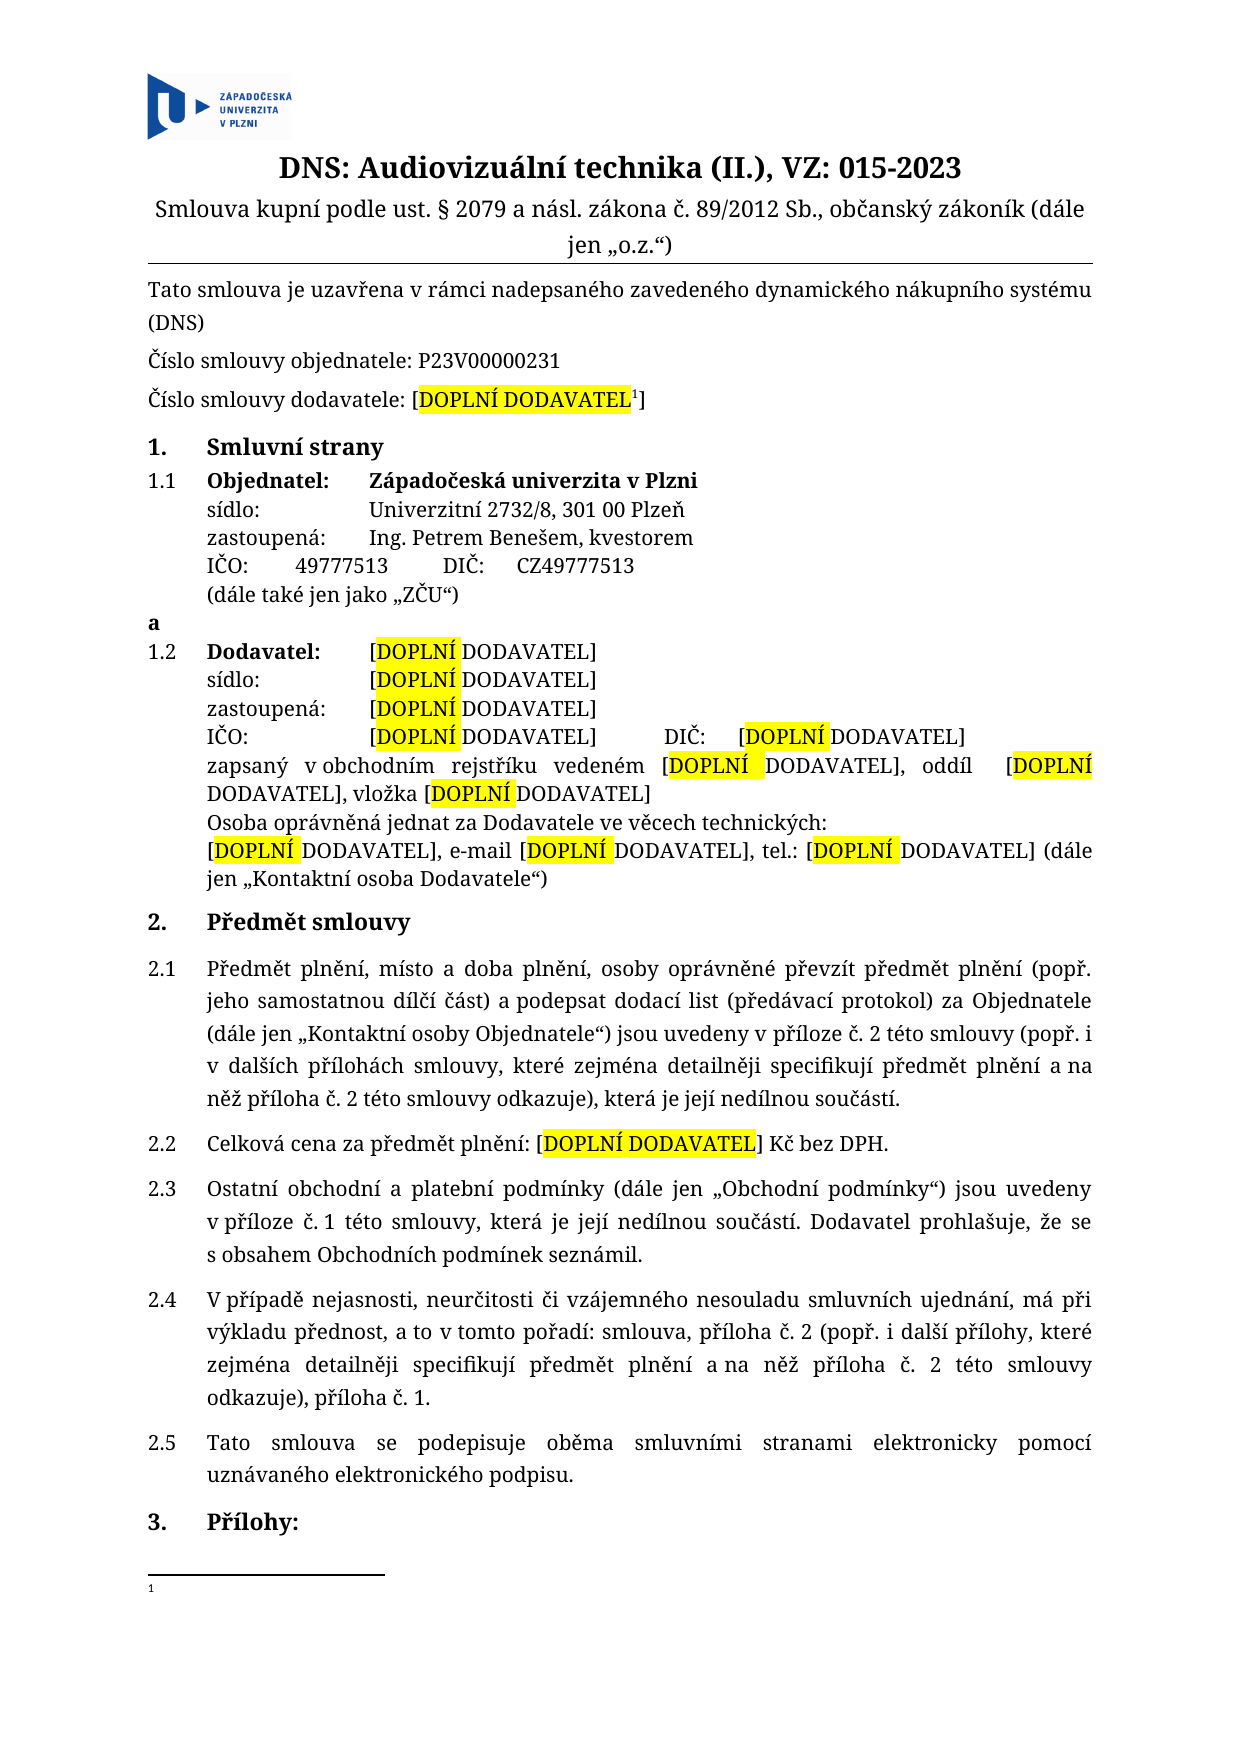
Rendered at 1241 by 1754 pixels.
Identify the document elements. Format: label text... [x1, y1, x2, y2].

text Tato smlouva je uzavřena v rámci nadepsaného zavedeného dynamického nákupního systému (DNS) [148, 275, 1093, 336]
text sídlo: Univerzitní 2732/8, 301 00 Plzeň [207, 495, 1093, 523]
text Číslo smlouvy dodavatele: [DOPLNÍ DODAVATEL] [631, 385, 1093, 414]
text DNS: Audiovizuální technika (II.), VZ: 015-2023 [148, 148, 1093, 187]
text sídlo: [DOPLNÍ DODAVATEL] [207, 665, 376, 694]
text Číslo smlouvy dodavatele: [DOPLNÍ DODAVATEL] [148, 385, 419, 414]
text IČO: [DOPLNÍ DODAVATEL] DIČ: [DOPLNÍ DODAVATEL] [461, 722, 745, 751]
list Celková cena za předmět plnění: [DOPLNÍ DODAVATEL] Kč bez DPH. [756, 1129, 1093, 1158]
list Dodavatel: [DOPLNÍ DODAVATEL] [148, 637, 376, 665]
text (dále také jen jako „ZČU“) [207, 580, 1093, 608]
text sídlo: [DOPLNÍ DODAVATEL] [461, 665, 1093, 694]
text zapsaný v obchodním rejstříku vedeném [DOPLNÍ DODAVATEL], oddíl [DOPLNÍ DODAVATEL], vložka [DOPLNÍ DODAVATEL] [207, 751, 1093, 808]
list Ostatní obchodní a platební podmínky (dále jen „Obchodní podmínky“) jsou uvedeny v příloze č. 1 této smlouvy, která je její nedílnou součástí. Dodavatel prohlašuje, že se s obsahem Obchodních podmínek seznámil. [148, 1174, 1093, 1268]
list Objednatel: Západočeská univerzita v Plzni [148, 466, 1093, 495]
list Přílohy: [148, 1505, 1093, 1537]
text zastoupená: [DOPLNÍ DODAVATEL] [461, 694, 1093, 722]
text zastoupená: Ing. Petrem Benešem, kvestorem [207, 523, 1093, 552]
list V případě nejasnosti, neurčitosti či vzájemného nesouladu smluvních ujednání, má při výkladu přednost, a to v tomto pořadí: smlouva, příloha č. 2 (popř. i další přílohy, které zejména detailněji specifikují předmět plnění a na něž příloha č. 2 této smlouvy odkazuje), příloha č. 1. [148, 1285, 1093, 1411]
list Smluvní strany [148, 430, 1093, 462]
text a [148, 608, 1093, 637]
text IČO: [DOPLNÍ DODAVATEL] DIČ: [DOPLNÍ DODAVATEL] [207, 722, 376, 751]
text Smlouva kupní podle ust. § 2079 a násl. zákona č. 89/2012 Sb., občanský zákoník (dále jen „o.z.“) [148, 193, 1093, 263]
text [DOPLNÍ DODAVATEL], e-mail [DOPLNÍ DODAVATEL], tel.: [DOPLNÍ DODAVATEL] (dále jen „Kontaktní osoba Dodavatele“) [207, 836, 1093, 893]
text IČO: [DOPLNÍ DODAVATEL] DIČ: [DOPLNÍ DODAVATEL] [830, 722, 1093, 751]
text IČO: 49777513 DIČ: CZ49777513 [207, 552, 1093, 580]
list Předmět smlouvy [148, 905, 1093, 937]
text Číslo smlouvy objednatele: P23V00000231 [148, 346, 1093, 375]
list Předmět plnění, místo a doba plnění, osoby oprávněné převzít předmět plnění (popř. jeho samostatnou dílčí část) a podepsat dodací list (předávací protokol) za Objednatele (dále jen „Kontaktní osoby Objednatele“) jsou uvedeny v příloze č. 2 této smlouvy (popř. i v dalších přílohách smlouvy, které zejména detailněji specifikují předmět plnění a na něž příloha č. 2 této smlouvy odkazuje), která je její nedílnou součástí. [148, 954, 1093, 1113]
text Osoba oprávněná jednat za Dodavatele ve věcech technických: [207, 808, 1093, 836]
list Celková cena za předmět plnění: [DOPLNÍ DODAVATEL] Kč bez DPH. [148, 1129, 543, 1158]
picture [147, 73, 292, 140]
text zastoupená: [DOPLNÍ DODAVATEL] [207, 694, 376, 722]
list Dodavatel: [DOPLNÍ DODAVATEL] [461, 637, 1093, 665]
list Tato smlouva se podepisuje oběma smluvními stranami elektronicky pomocí uznávaného elektronického podpisu. [148, 1428, 1093, 1489]
